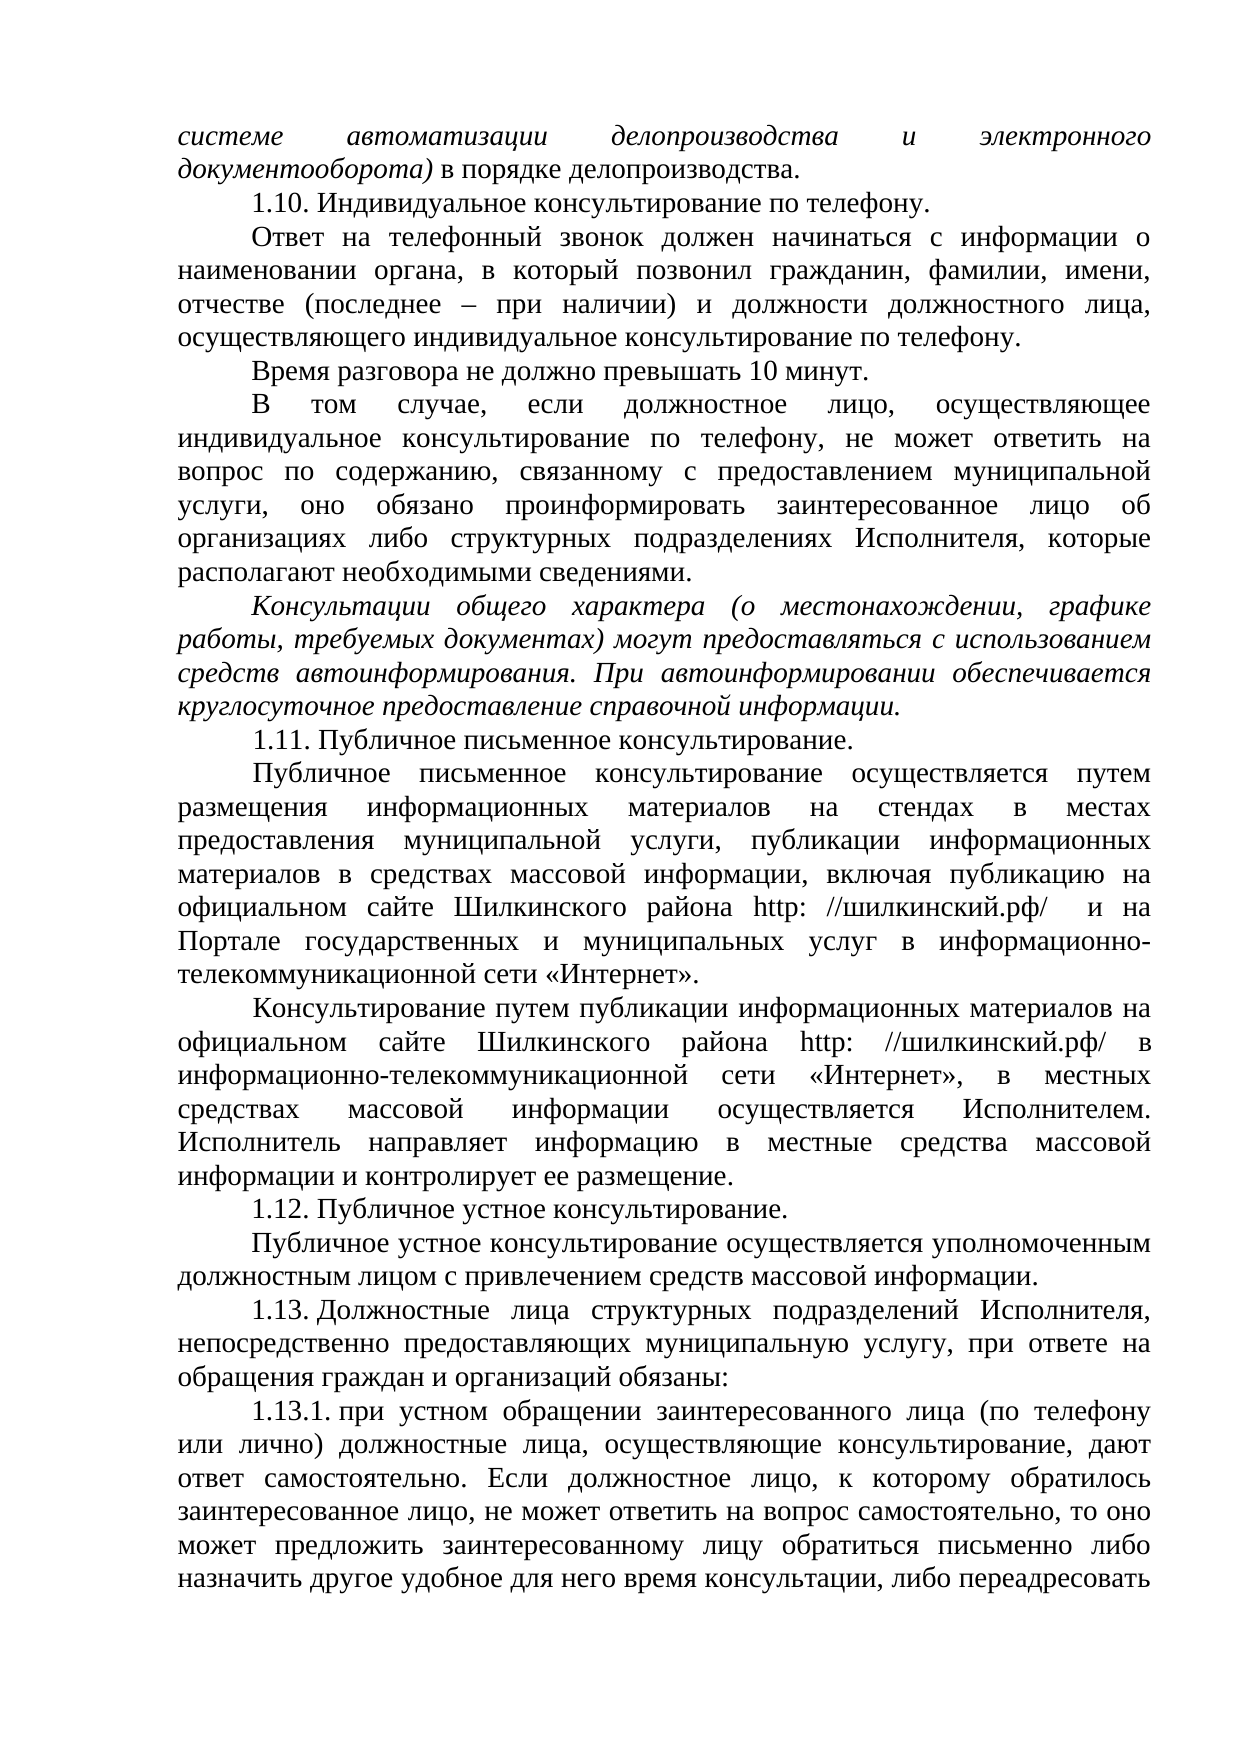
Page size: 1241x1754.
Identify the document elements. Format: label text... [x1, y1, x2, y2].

text Время разговора не должно превышать 10 минут. [177, 353, 1152, 386]
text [177, 1393, 1152, 1594]
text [177, 118, 1152, 185]
text Ответ на телефонный звонок должен начинаться с информации о наименовании органа, в который позвонил гражданин, фамилии, имени, отчестве (последнее – при наличии) и должности должностного лица, осуществляющего индивидуальное консультирование по телефону. [177, 219, 1152, 353]
text В том случае, если должностное лицо, осуществляющее индивидуальное консультирование по телефону, не может ответить на вопрос по содержанию, связанному с предоставлением муниципальной услуги, оно обязано проинформировать заинтересованное лицо об организациях либо структурных подразделениях Исполнителя, которые располагают необходимыми сведениями. [177, 386, 1152, 588]
text 1.10. Индивидуальное консультирование по телефону. [177, 185, 1152, 219]
text Публичное устное консультирование осуществляется уполномоченным должностным лицом с привлечением средств массовой информации. [177, 1225, 1152, 1292]
text 1.12. Публичное устное консультирование. [177, 1191, 1152, 1225]
text 1.13. Должностные лица структурных подразделений Исполнителя, непосредственно предоставляющих муниципальную услугу, при ответе на обращения граждан и организаций обязаны: [177, 1292, 1152, 1393]
text Консультирование путем публикации информационных материалов на официальном сайте Шилкинского района http: //шилкинский.рф/ в информационно-телекоммуникационной сети «Интернет», в местных средствах массовой информации осуществляется Исполнителем. Исполнитель направляет информацию в местные средства массовой информации и контролирует ее размещение. [177, 990, 1152, 1191]
text Публичное письменное консультирование осуществляется путем размещения информационных материалов на стендах в местах предоставления муниципальной услуги, публикации информационных материалов в средствах массовой информации, включая публикацию на официальном сайте Шилкинского района http: //шилкинский.рф/ и на Портале государственных и муниципальных услуг в информационно-телекоммуникационной сети «Интернет». [177, 755, 1152, 990]
text 1.11. Публичное письменное консультирование. [177, 722, 1152, 755]
text Консультации общего характера (о местонахождении, графике работы, требуемых документах) могут предоставляться с использованием средств автоинформирования. При автоинформировании обеспечивается круглосуточное предоставление справочной информации. [177, 588, 1152, 722]
